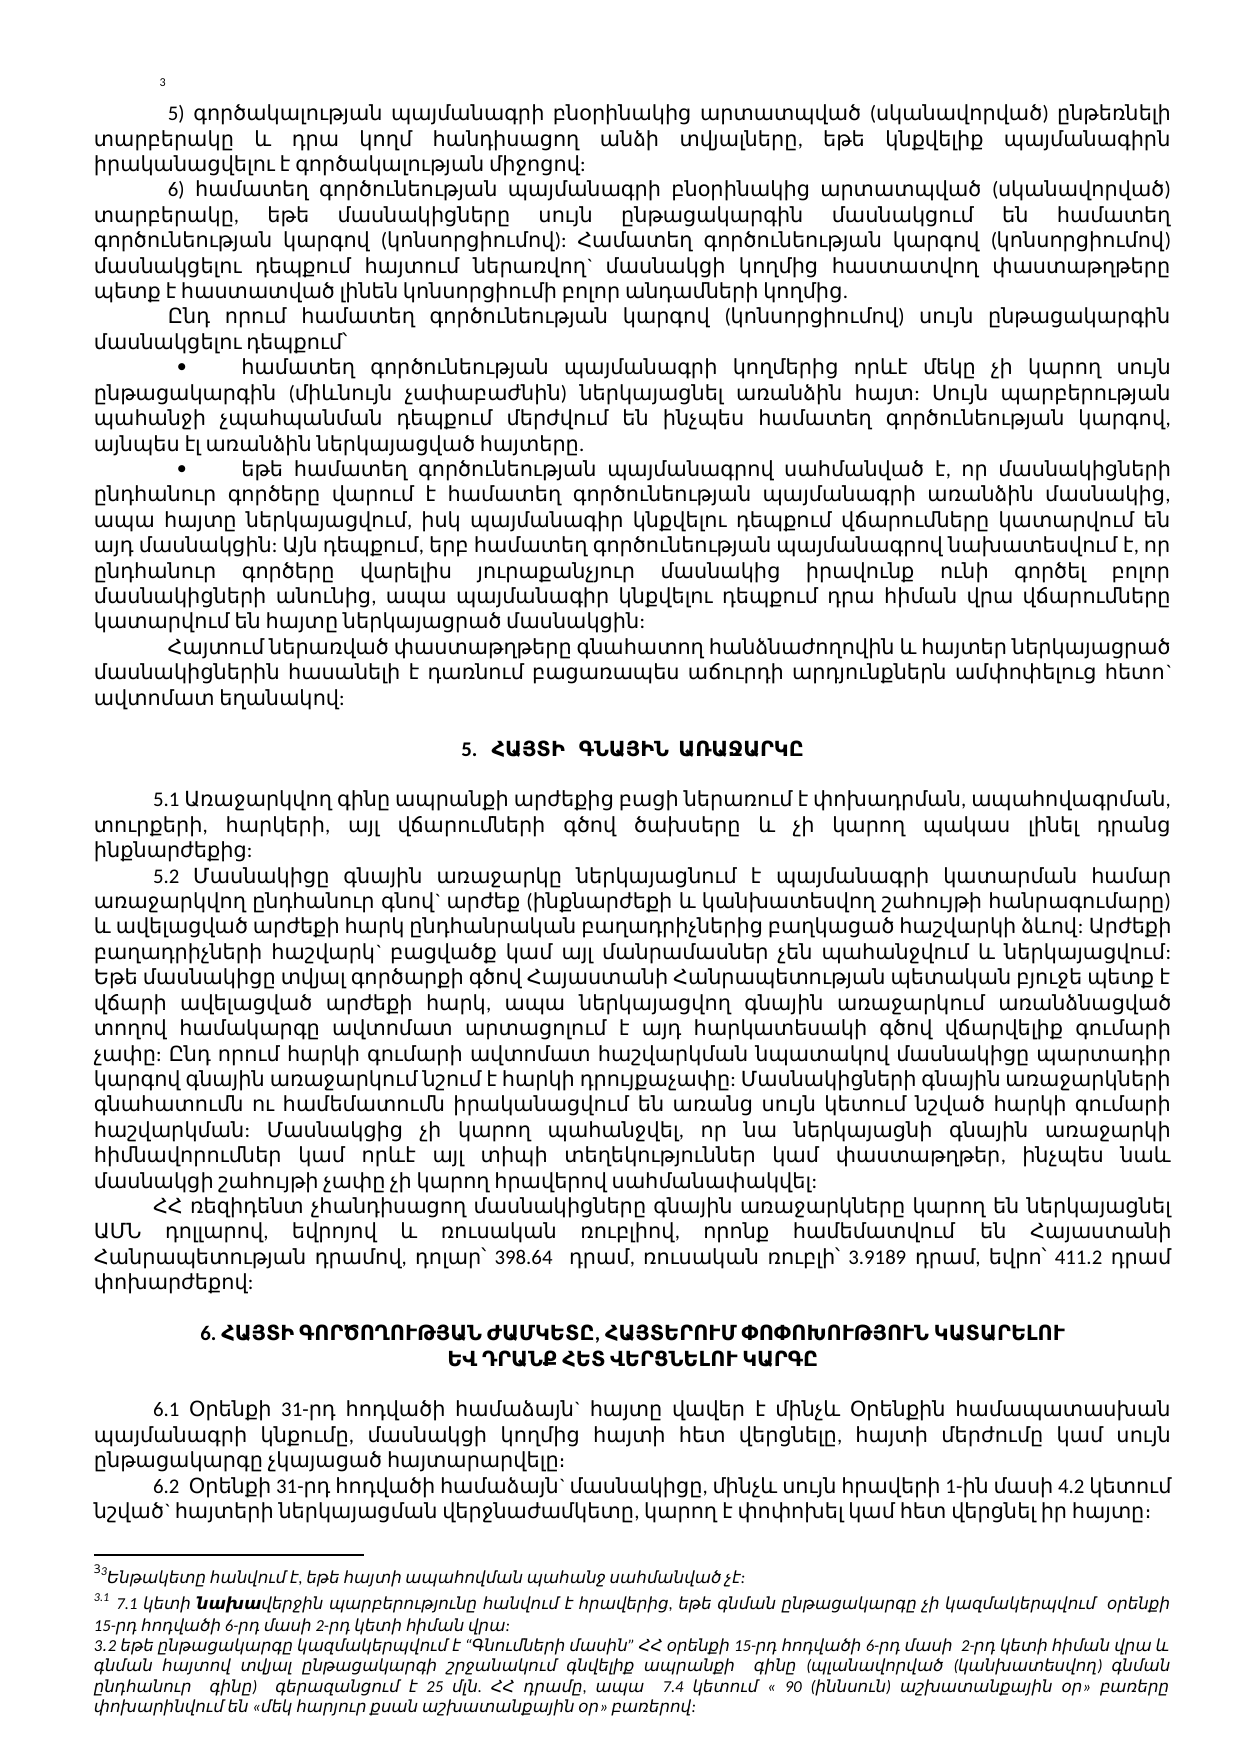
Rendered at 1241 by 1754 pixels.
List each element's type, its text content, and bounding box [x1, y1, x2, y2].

text 5) գործակալության պայմանագրի բնօրինակից արտատպված (սկանավորված) ընթեռնելի տարբերակը և դրա կողմ հանդիսացող անձի տվյալները, եթե կնքվելիք պայմանագիրն իրականացվելու է գործակալության միջոցով: [94, 100, 1171, 177]
text ՀՀ ռեզիդենտ չհանդիսացող մասնակիցները գնային առաջարկները կարող են ներկայացնել ԱՄՆ դոլլարով, եվրոյով և ռուսական ռուբլիով, որոնք համեմատվում են Հայաստանի Հանրապետության դրամով, դոլար՝ 398.64 դրամ, ռուսական ռուբլի՝ 3.9189 դրամ, եվրո՝ 411.2 դրամ փոխարժեքով: [94, 1193, 1171, 1295]
text Ընդ որում համատեղ գործունեության կարգով (կոնսորցիումով) սույն ընթացակարգին մասնակցելու դեպքում՝ [94, 304, 1171, 354]
text 6. ՀԱՅՏԻ ԳՈՐԾՈՂՈՒԹՅԱՆ ԺԱՄԿԵՏԸ, ՀԱՅՏԵՐՈՒՄ ՓՈՓՈԽՈՒԹՅՈՒՆ ԿԱՏԱՐԵԼՈՒ [94, 1320, 1171, 1346]
text Հայտում ներառված փաստաթղթերը գնահատող հանձնաժողովին և հայտեր ներկայացրած մասնակիցներին հասանելի է դառնում բացառապես աճուրդի արդյունքներն ամփոփելուց հետո` ավտոմատ եղանակով: [94, 634, 1171, 710]
text 5. ՀԱՅՏԻ ԳՆԱՅԻՆ ԱՌԱՋԱՐԿԸ [94, 736, 1171, 761]
text 6) համատեղ գործունեության պայմանագրի բնօրինակից արտատպված (սկանավորված) տարբերակը, եթե մասնակիցները սույն ընթացակարգին մասնակցում են համատեղ գործունեության կարգով (կոնսորցիումով): Համատեղ գործունեության կարգով (կոնսորցիումով) մասնակցելու դեպքում հայտում ներառվող` մասնակցի կողմից հաստատվող փաստաթղթերը պետք է հաստատված լինեն կոնսորցիումի բոլոր անդամների կողմից. [94, 177, 1171, 304]
text 5.2 Մասնակիցը գնային առաջարկը ներկայացնում է պայմանագրի կատարման համար առաջարկվող ընդհանուր գնով` արժեք (ինքնարժեքի և կանխատեսվող շահույթի հանրագումարը) և ավելացված արժեքի հարկ ընդհանրական բաղադրիչներից բաղկացած հաշվարկի ձևով: Արժեքի բաղադրիչների հաշվարկ` բացվածք կամ այլ մանրամասներ չեն պահանջվում և ներկայացվում: Եթե մասնակիցը տվյալ գործարքի գծով Հայաստանի Հանրապետության պետական բյուջե պետք է վճարի ավելացված արժեքի հարկ, ապա ներկայացվող գնային առաջարկում առանձնացված տողով համակարգը ավտոմատ արտացոլում է այդ հարկատեսակի գծով վճարվելիք գումարի չափը: Ընդ որում հարկի գումարի ավտոմատ հաշվարկման նպատակով մասնակիցը պարտադիր կարգով գնային առաջարկում նշում է հարկի դրույքաչափը: Մասնակիցների գնային առաջարկների գնահատումն ու համեմատումն իրականացվում են առանց սույն կետում նշված հարկի գումարի հաշվարկման: Մասնակցից չի կարող պահանջվել, որ նա ներկայացնի գնային առաջարկի հիմնավորումներ կամ որևէ այլ տիպի տեղեկություններ կամ փաստաթղթեր, ինչպես նաև մասնակցի շահույթի չափը չի կարող հրավերով սահմանափակվել: [94, 863, 1171, 1193]
text 6.1 Օրենքի 31-րդ հոդվածի համաձայն` հայտը վավեր է մինչև Օրենքին համապատասխան պայմանագրի կնքումը, մասնակցի կողմից հայտի հետ վերցնելը, հայտի մերժումը կամ սույն ընթացակարգը չկայացած հայտարարվելը։ [94, 1397, 1171, 1473]
text 5.1 Առաջարկվող գինը ապրանքի արժեքից բացի ներառում է փոխադրման, ապահովագրման, տուրքերի, հարկերի, այլ վճարումների գծով ծախսերը և չի կարող պակաս լինել դրանց ինքնարժեքից: [94, 787, 1171, 863]
list եթե համատեղ գործունեության պայմանագրով սահմանված է, որ մասնակիցների ընդհանուր գործերը վարում է համատեղ գործունեության պայմանագրի առանձին մասնակից, ապա հայտը ներկայացվում, իսկ պայմանագիր կնքվելու դեպքում վճարումները կատարվում են այդ մասնակցին: Այն դեպքում, երբ համատեղ գործունեության պայմանագրով նախատեսվում է, որ ընդհանուր գործերը վարելիս յուրաքանչյուր մասնակից իրավունք ունի գործել բոլոր մասնակիցների անունից, ապա պայմանագիր կնքվելու դեպքում դրա հիման վրա վճարումները կատարվում են հայտը ներկայացրած մասնակցին: [94, 456, 1171, 634]
text ԵՎ ԴՐԱՆՔ ՀԵՏ ՎԵՐՑՆԵԼՈՒ ԿԱՐԳԸ [94, 1346, 1171, 1371]
text 6.2 Օրենքի 31-րդ հոդվածի համաձայն` մասնակիցը, մինչև սույն հրավերի 1-ին մասի 4.2 կետում նշված` հայտերի ներկայացման վերջնաժամկետը, կարող է փոփոխել կամ հետ վերցնել իր հայտը։ [94, 1473, 1171, 1524]
text 3 [94, 75, 1171, 100]
list համատեղ գործունեության պայմանագրի կողմերից որևէ մեկը չի կարող սույն ընթացակարգին (միևնույն չափաբաժնին) ներկայացնել առանձին հայտ: Սույն պարբերության պահանջի չպահպանման դեպքում մերժվում են ինչպես համատեղ գործունեության կարգով, այնպես էլ առանձին ներկայացված հայտերը. [94, 354, 1171, 456]
